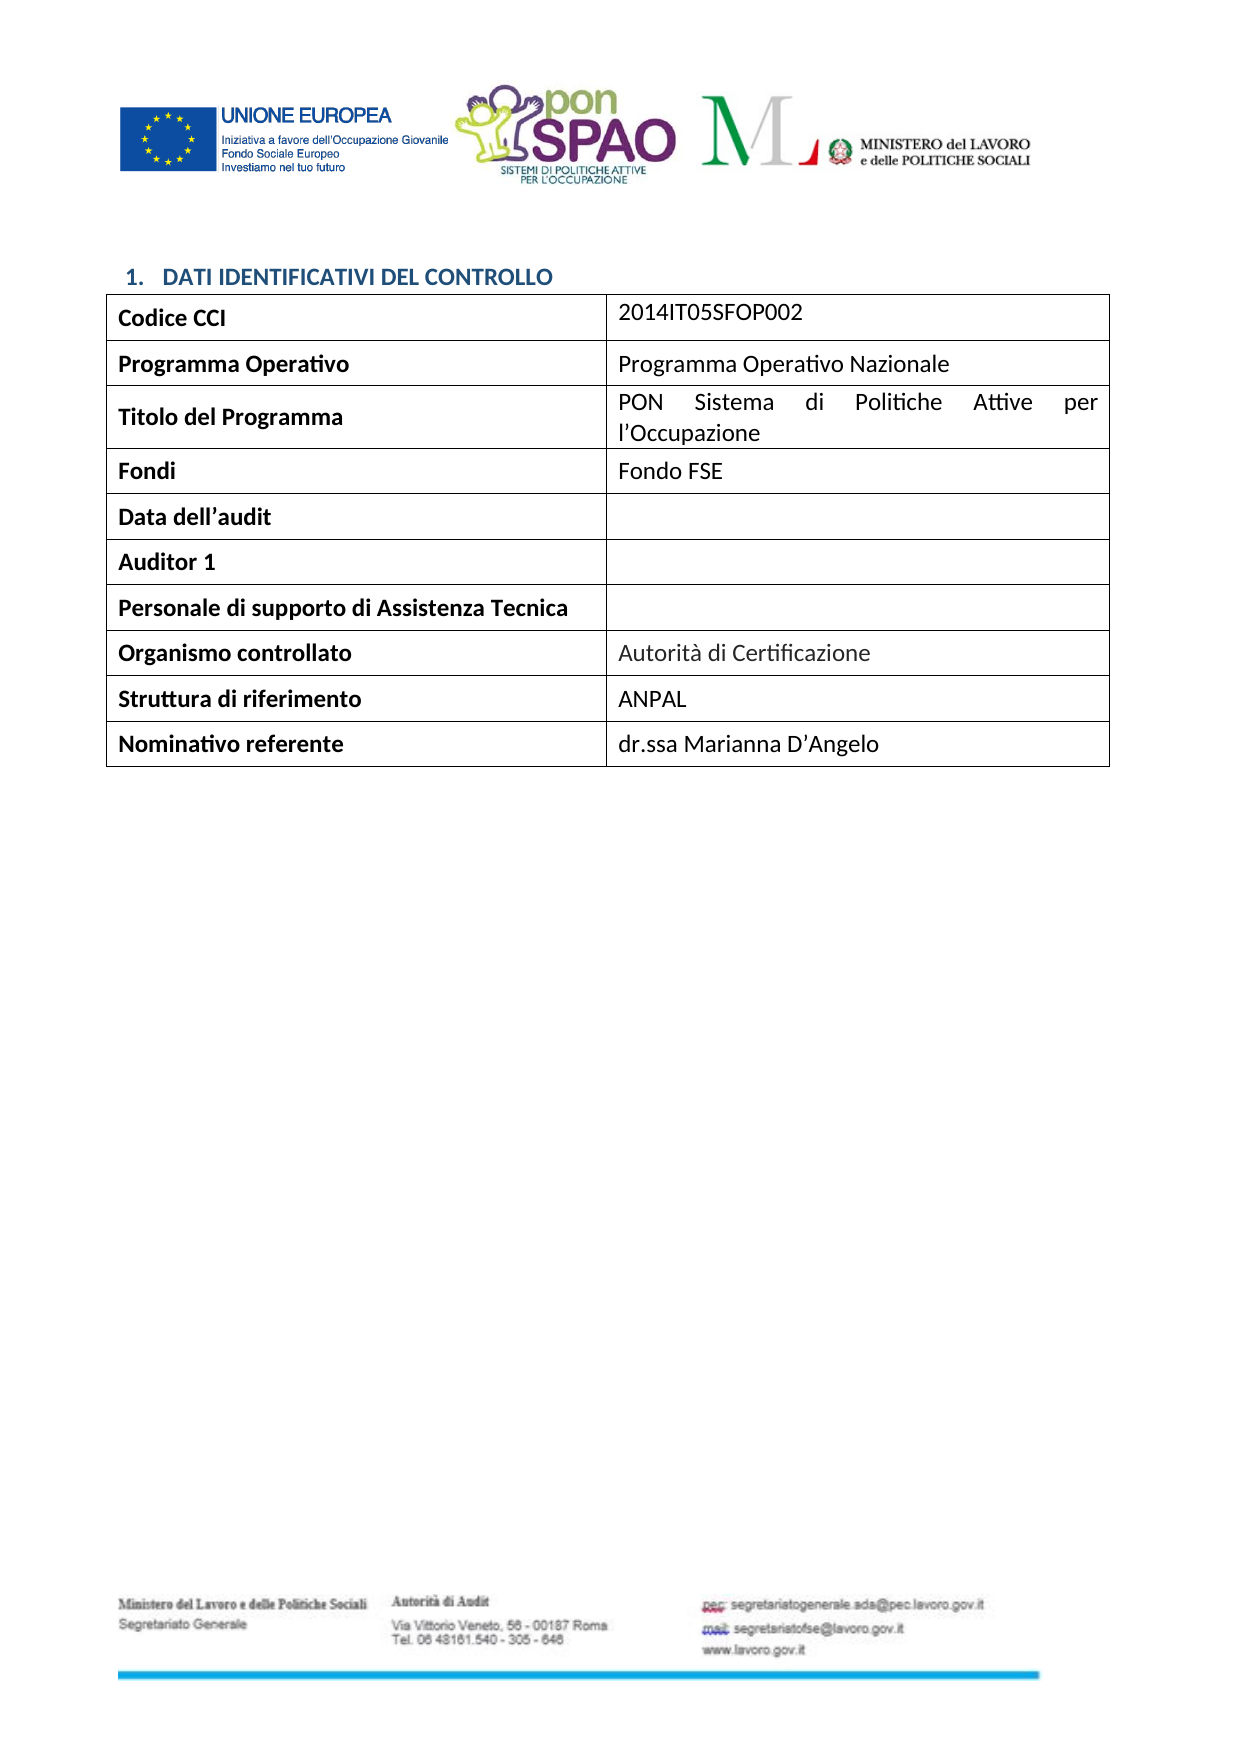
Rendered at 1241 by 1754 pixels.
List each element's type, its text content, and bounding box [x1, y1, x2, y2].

table_cell Organismo controllato [107, 631, 606, 675]
table_cell Autorità di Certificazione [607, 631, 1109, 675]
table_cell Programma Operativo Nazionale [607, 341, 1109, 385]
table_cell Personale di supporto di Assistenza Tecnica [107, 585, 606, 629]
table_cell Programma Operativo [107, 341, 606, 385]
table_cell [607, 585, 1109, 629]
table_cell PON Sistema di Politiche Attive per l’Occupazione [607, 386, 1109, 447]
table_header 2014IT05SFOP002 [607, 295, 1109, 340]
table_header Codice CCI [107, 295, 606, 340]
table_cell Fondi [107, 449, 606, 493]
table_cell Auditor 1 [107, 540, 606, 584]
table_cell [607, 494, 1109, 538]
table_cell Nominativo referente [107, 722, 606, 766]
table_cell dr.ssa Marianna D’Angelo [607, 722, 1109, 766]
table_cell Fondo FSE [607, 449, 1109, 493]
table_cell [607, 540, 1109, 584]
table_cell Data dell’audit [107, 494, 606, 538]
picture [118, 1594, 1044, 1681]
table_cell Titolo del Programma [107, 386, 606, 447]
list DATI IDENTIFICATIVI DEL CONTROLLO [125, 261, 1122, 292]
table_cell Struttura di riferimento [107, 676, 606, 721]
table_cell ANPAL [607, 676, 1109, 721]
